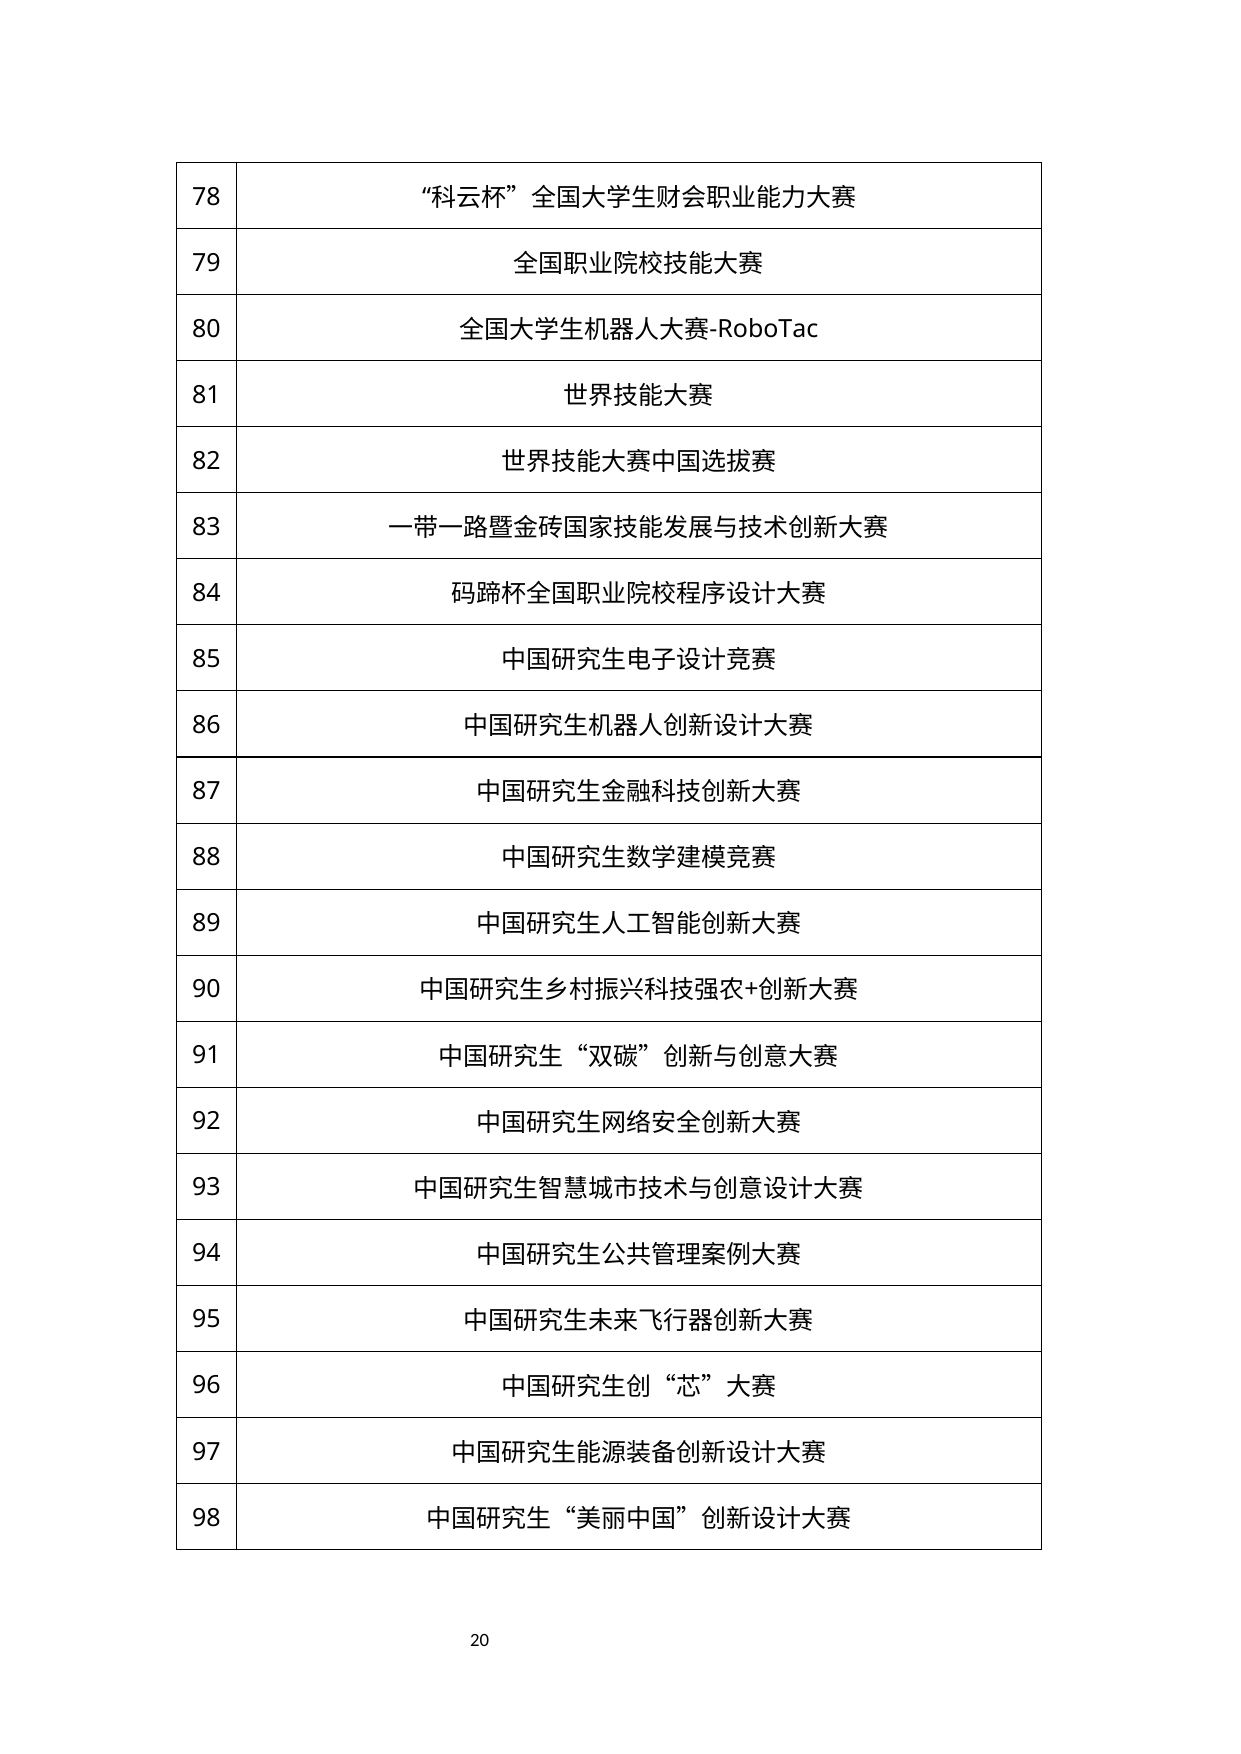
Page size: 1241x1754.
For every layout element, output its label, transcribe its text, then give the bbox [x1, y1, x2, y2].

table_cell 中国研究生乡村振兴科技强农+创新大赛 [237, 956, 1041, 1021]
table_cell 98 [177, 1484, 236, 1549]
table_cell 85 [177, 625, 236, 690]
table_cell 中国研究生电子设计竞赛 [237, 625, 1041, 690]
table_cell 中国研究生未来飞行器创新大赛 [237, 1286, 1041, 1351]
table_cell 中国研究生能源装备创新设计大赛 [237, 1418, 1041, 1483]
table_cell 83 [177, 493, 236, 558]
table_cell 中国研究生金融科技创新大赛 [237, 758, 1041, 822]
table_cell 中国研究生数学建模竞赛 [237, 824, 1041, 888]
table_cell 86 [177, 691, 236, 756]
table_cell 93 [177, 1154, 236, 1219]
table_cell 中国研究生人工智能创新大赛 [237, 890, 1041, 954]
table_cell 96 [177, 1352, 236, 1417]
table_cell 全国职业院校技能大赛 [237, 229, 1041, 294]
table_cell 82 [177, 427, 236, 492]
table_cell 世界技能大赛 [237, 361, 1041, 426]
table_cell 79 [177, 229, 236, 294]
table_cell 90 [177, 956, 236, 1021]
table_cell 中国研究生“美丽中国”创新设计大赛 [237, 1484, 1041, 1549]
table_cell 中国研究生公共管理案例大赛 [237, 1220, 1041, 1285]
table_cell 78 [177, 163, 236, 228]
table_cell “科云杯”全国大学生财会职业能力大赛 [237, 163, 1041, 228]
table_cell 中国研究生智慧城市技术与创意设计大赛 [237, 1154, 1041, 1219]
table_cell 94 [177, 1220, 236, 1285]
table_cell 世界技能大赛中国选拔赛 [237, 427, 1041, 492]
table_cell 84 [177, 559, 236, 624]
table_cell 全国大学生机器人大赛-RoboTac [237, 295, 1041, 360]
table_cell 码蹄杯全国职业院校程序设计大赛 [237, 559, 1041, 624]
table_cell 中国研究生机器人创新设计大赛 [237, 691, 1041, 756]
table_cell 一带一路暨金砖国家技能发展与技术创新大赛 [237, 493, 1041, 558]
table_cell 80 [177, 295, 236, 360]
table_cell 89 [177, 890, 236, 954]
table_cell 91 [177, 1022, 236, 1087]
table_cell 95 [177, 1286, 236, 1351]
table_cell 88 [177, 824, 236, 888]
table_cell 97 [177, 1418, 236, 1483]
table_cell 92 [177, 1088, 236, 1153]
table_cell 87 [177, 758, 236, 822]
table_cell 81 [177, 361, 236, 426]
table_cell 中国研究生创“芯”大赛 [237, 1352, 1041, 1417]
table_cell 中国研究生网络安全创新大赛 [237, 1088, 1041, 1153]
table_cell 中国研究生“双碳”创新与创意大赛 [237, 1022, 1041, 1087]
